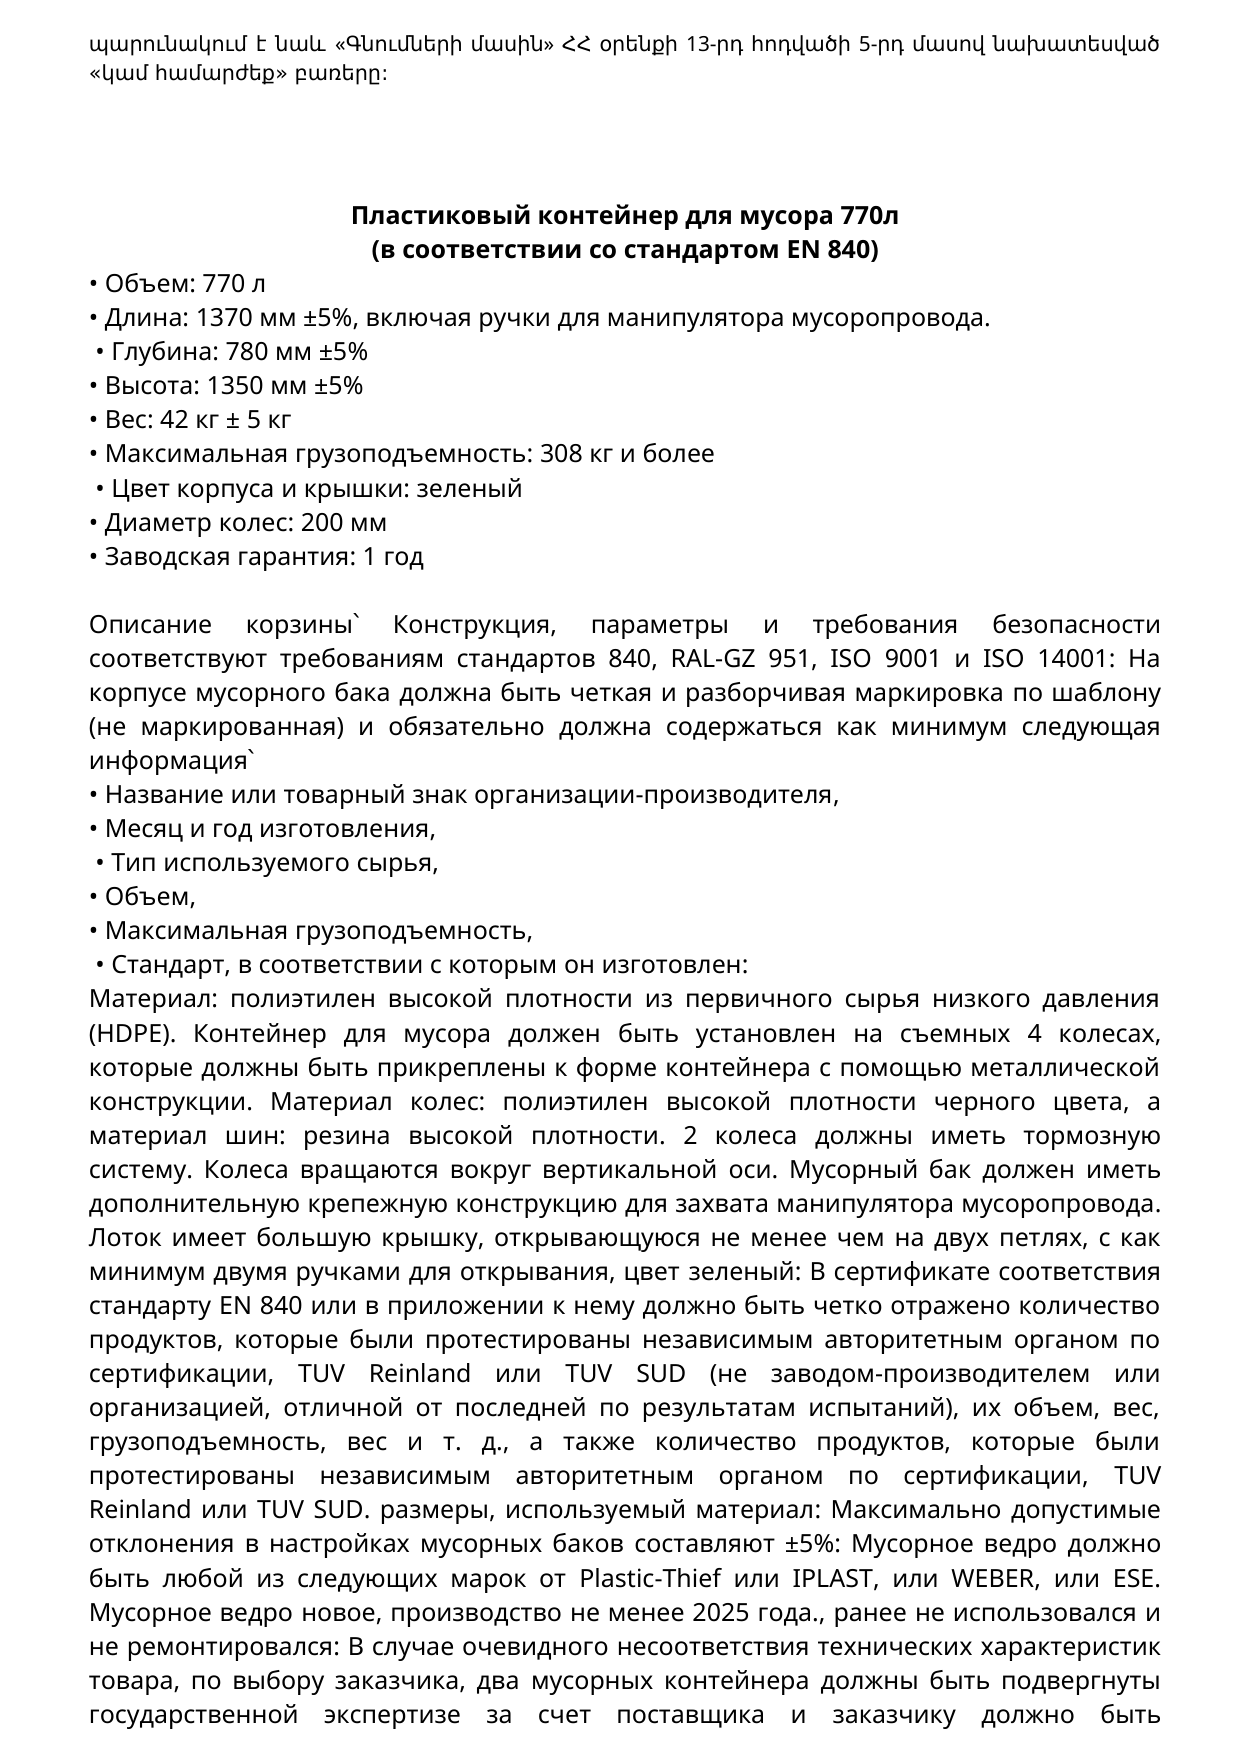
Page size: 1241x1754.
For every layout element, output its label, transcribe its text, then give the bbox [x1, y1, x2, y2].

text • Максимальная грузоподъемность: 308 кг и более [89, 436, 1161, 470]
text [89, 981, 1161, 1731]
text Пластиковый контейнер для мусора 770л [89, 198, 1161, 232]
text Описание корзины՝ Конструкция, параметры и требования безопасности соответствуют требованиям стандартов 840, RAL-GZ 951, ISO 9001 и ISO 14001: На корпусе мусорного бака должна быть четкая и разборчивая маркировка по шаблону (не маркированная) и обязательно должна содержаться как минимум следующая информация՝ [89, 606, 1161, 777]
text • Длина: 1370 мм ±5%, включая ручки для манипулятора мусоропровода. [89, 300, 1161, 334]
text • Высота: 1350 мм ±5% [89, 368, 1161, 402]
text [89, 29, 1161, 86]
text • Глубина: 780 мм ±5% [89, 334, 1161, 368]
text • Объем, [89, 879, 1161, 913]
text • Максимальная грузоподъемность, [89, 913, 1161, 947]
text • Объем: 770 л [89, 266, 1161, 300]
text • Месяц и год изготовления, [89, 811, 1161, 845]
text • Стандарт, в соответствии с которым он изготовлен: [89, 947, 1161, 981]
text • Цвет корпуса и крышки: зеленый [89, 470, 1161, 504]
text • Заводская гарантия: 1 год [89, 538, 1161, 572]
text • Тип используемого сырья, [89, 845, 1161, 879]
text • Диаметр колес: 200 мм [89, 504, 1161, 538]
text • Название или товарный знак организации-производителя, [89, 777, 1161, 811]
text (в соответствии со стандартом EN 840) [89, 232, 1161, 266]
text • Вес: 42 кг ± 5 кг [89, 402, 1161, 436]
